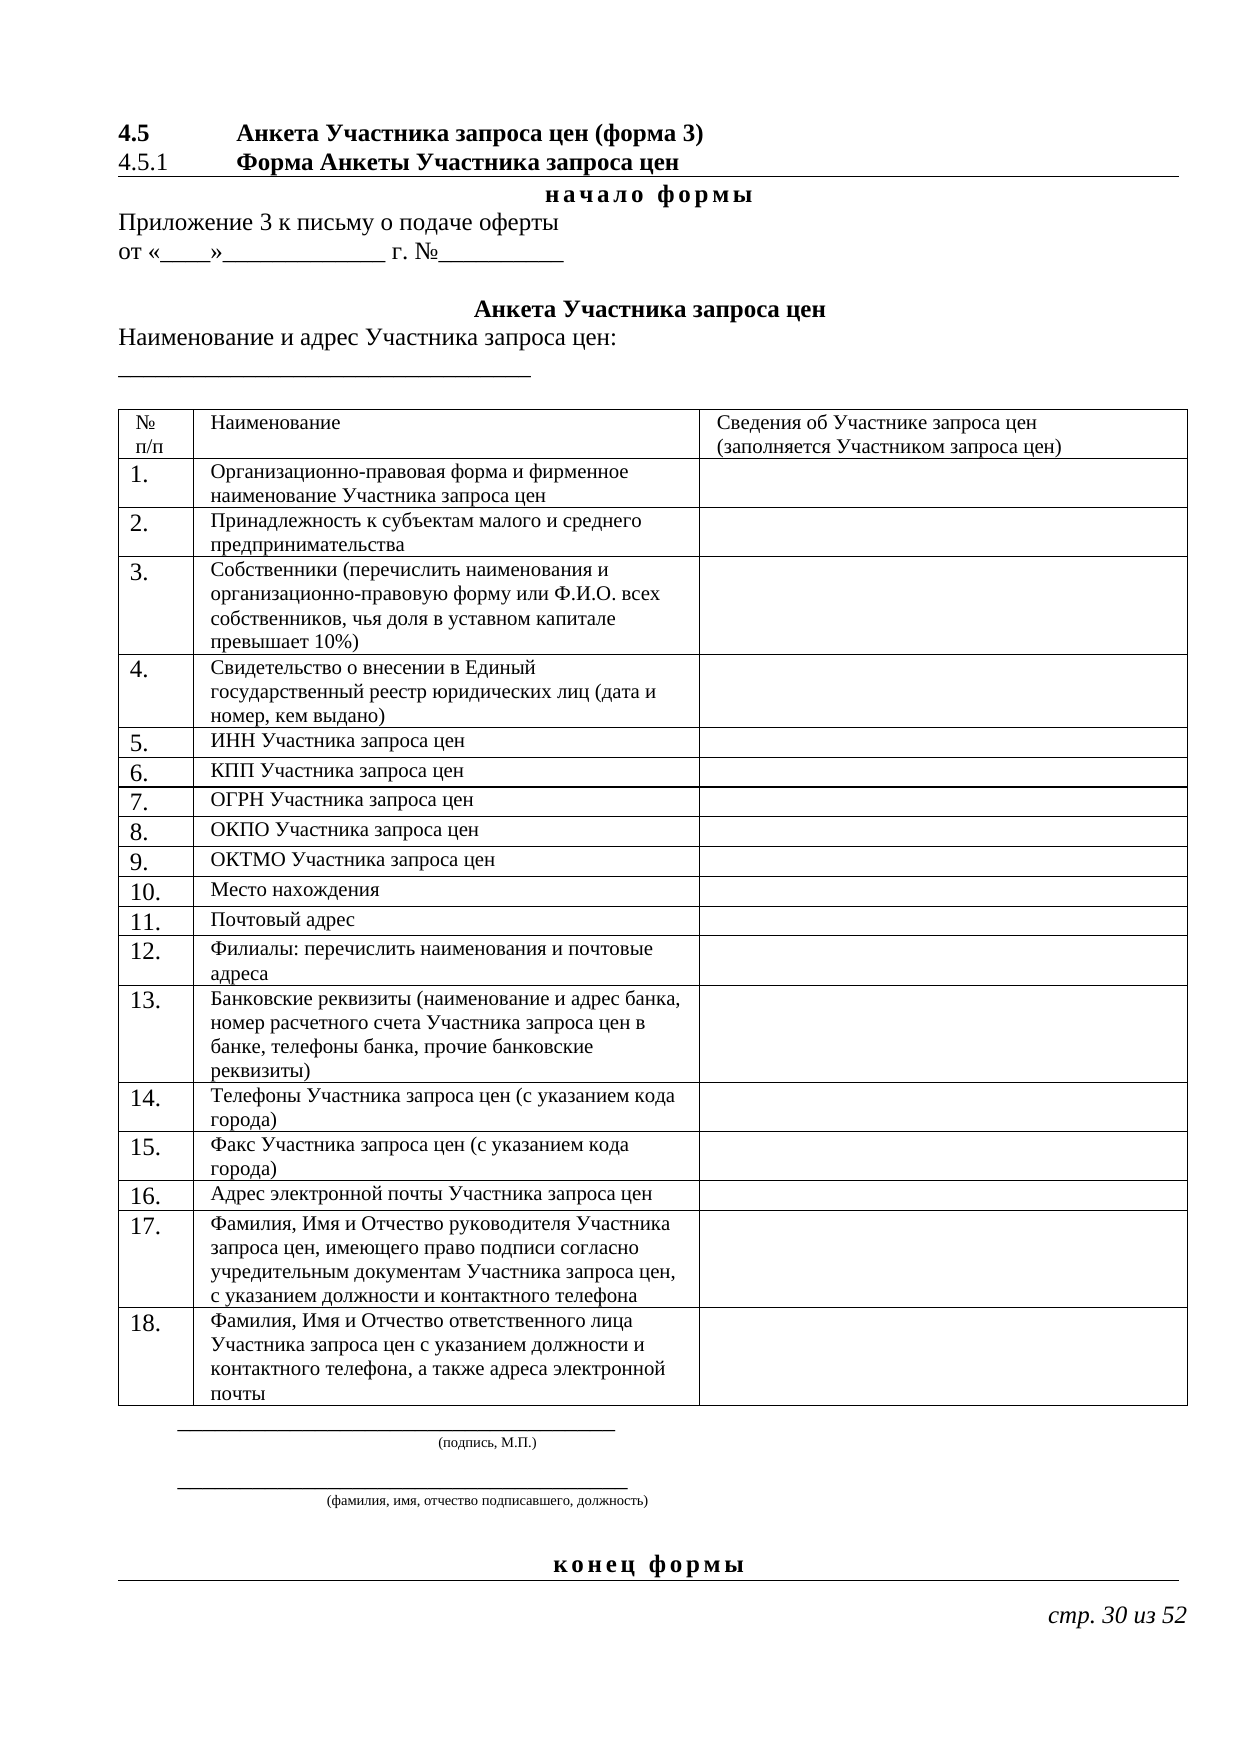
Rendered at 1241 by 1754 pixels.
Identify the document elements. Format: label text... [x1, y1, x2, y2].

text _________________________________ [118, 351, 1181, 380]
table_cell [119, 508, 193, 556]
table_cell [119, 655, 193, 727]
table_cell [700, 1308, 1187, 1404]
table_cell [700, 655, 1187, 727]
table_cell [700, 508, 1187, 556]
table_cell [119, 986, 193, 1082]
table_cell ИНН Участника запроса цен [194, 728, 699, 757]
text Анкета Участника запроса цен [118, 294, 1181, 322]
table_cell Собственники (перечислить наименования и организационно-правовую форму или Ф.И.О. всех собственников, чья доля в уставном капитале превышает 10%) [194, 557, 699, 653]
table_cell Факс Участника запроса цен (с указанием кода города) [194, 1132, 699, 1180]
table_cell Место нахождения [194, 877, 699, 906]
table_cell [119, 1181, 193, 1210]
table_cell Телефоны Участника запроса цен (с указанием кода города) [194, 1083, 699, 1131]
table_cell [700, 788, 1187, 816]
table_cell [700, 877, 1187, 906]
table_cell [119, 936, 193, 984]
text (фамилия, имя, отчество подписавшего, должность) [118, 1492, 797, 1521]
table_cell КПП Участника запроса цен [194, 758, 699, 786]
text Приложение 3 к письму о подаче оферты от «____»_____________ г. №__________ [118, 207, 1181, 265]
text (подпись, М.П.) [118, 1434, 797, 1463]
table_cell Свидетельство о внесении в Единый государственный реестр юридических лиц (дата и номер, кем выдано) [194, 655, 699, 727]
table_cell [700, 907, 1187, 935]
table_cell [119, 728, 193, 757]
table_cell [119, 557, 193, 653]
table_cell [700, 459, 1187, 507]
table_cell [700, 986, 1187, 1082]
table_header Сведения об Участнике запроса цен (заполняется Участником запроса цен) [700, 410, 1187, 458]
table_cell [700, 1181, 1187, 1210]
table_header Наименование [194, 410, 699, 458]
text конец формы [118, 1549, 1179, 1580]
table_cell [700, 936, 1187, 984]
table_cell Фамилия, Имя и Отчество ответственного лица Участника запроса цен с указанием должности и контактного телефона, а также адреса электронной почты [194, 1308, 699, 1404]
table_cell [700, 1083, 1187, 1131]
table_cell [119, 1308, 193, 1404]
table_cell [700, 847, 1187, 876]
table_cell Принадлежность к субъектам малого и среднего предпринимательства [194, 508, 699, 556]
table_cell [119, 877, 193, 906]
table_cell [119, 847, 193, 876]
table_cell [700, 1132, 1187, 1180]
table_cell [119, 1132, 193, 1180]
table_cell [119, 788, 193, 816]
text ____________________________________ [118, 1463, 1181, 1492]
table_cell Банковские реквизиты (наименование и адрес банка, номер расчетного счета Участника запроса цен в банке, телефоны банка, прочие банковские реквизиты) [194, 986, 699, 1082]
table_cell [119, 907, 193, 935]
table_cell [700, 1211, 1187, 1307]
table_cell Филиалы: перечислить наименования и почтовые адреса [194, 936, 699, 984]
table_cell [700, 557, 1187, 653]
text ___________________________________ [118, 1406, 1181, 1434]
table_cell [119, 1083, 193, 1131]
table_cell ОГРН Участника запроса цен [194, 788, 699, 816]
table_cell Фамилия, Имя и Отчество руководителя Участника запроса цен, имеющего право подписи согласно учредительным документам Участника запроса цен, с указанием должности и контактного телефона [194, 1211, 699, 1307]
table_cell Организационно-правовая форма и фирменное наименование Участника запроса цен [194, 459, 699, 507]
table_cell [119, 1211, 193, 1307]
text начало формы [118, 177, 1179, 207]
table_cell Почтовый адрес [194, 907, 699, 935]
text Форма Анкеты Участника запроса цен [118, 147, 1181, 176]
table_cell ОКПО Участника запроса цен [194, 817, 699, 846]
table_cell [119, 758, 193, 786]
table_header № п/п [119, 410, 193, 458]
table_cell [700, 817, 1187, 846]
subtitle Анкета Участника запроса цен (форма 3) [118, 118, 1181, 147]
table_cell Адрес электронной почты Участника запроса цен [194, 1181, 699, 1210]
table_cell [119, 459, 193, 507]
text Наименование и адрес Участника запроса цен: [118, 322, 1181, 351]
table_cell [700, 758, 1187, 786]
table_cell [700, 728, 1187, 757]
table_cell ОКТМО Участника запроса цен [194, 847, 699, 876]
table_cell [119, 817, 193, 846]
